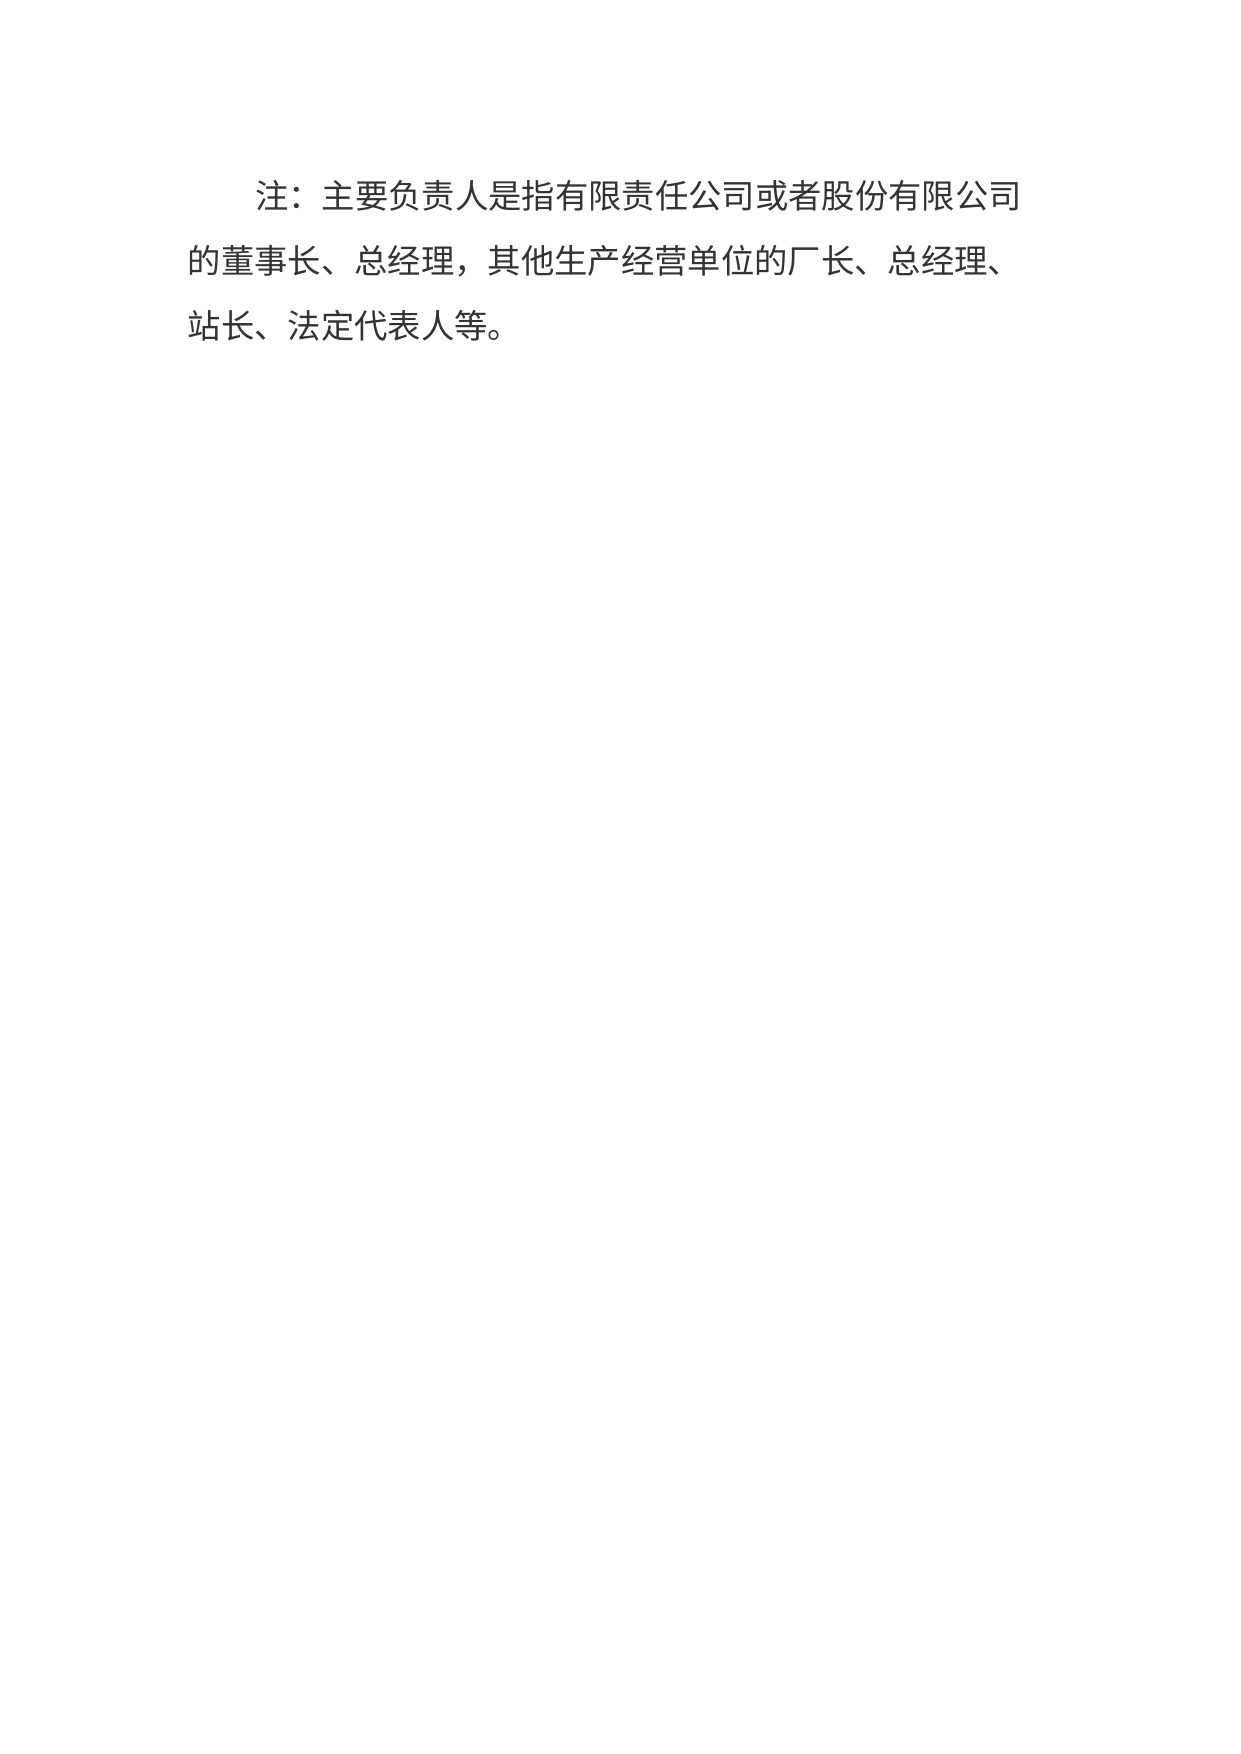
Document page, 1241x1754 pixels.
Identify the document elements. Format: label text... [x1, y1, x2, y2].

text 注：主要负责人是指有限责任公司或者股份有限公司的董事长、总经理，其他生产经营单位的厂长、总经理、站长、法定代表人等。 [187, 162, 1053, 357]
